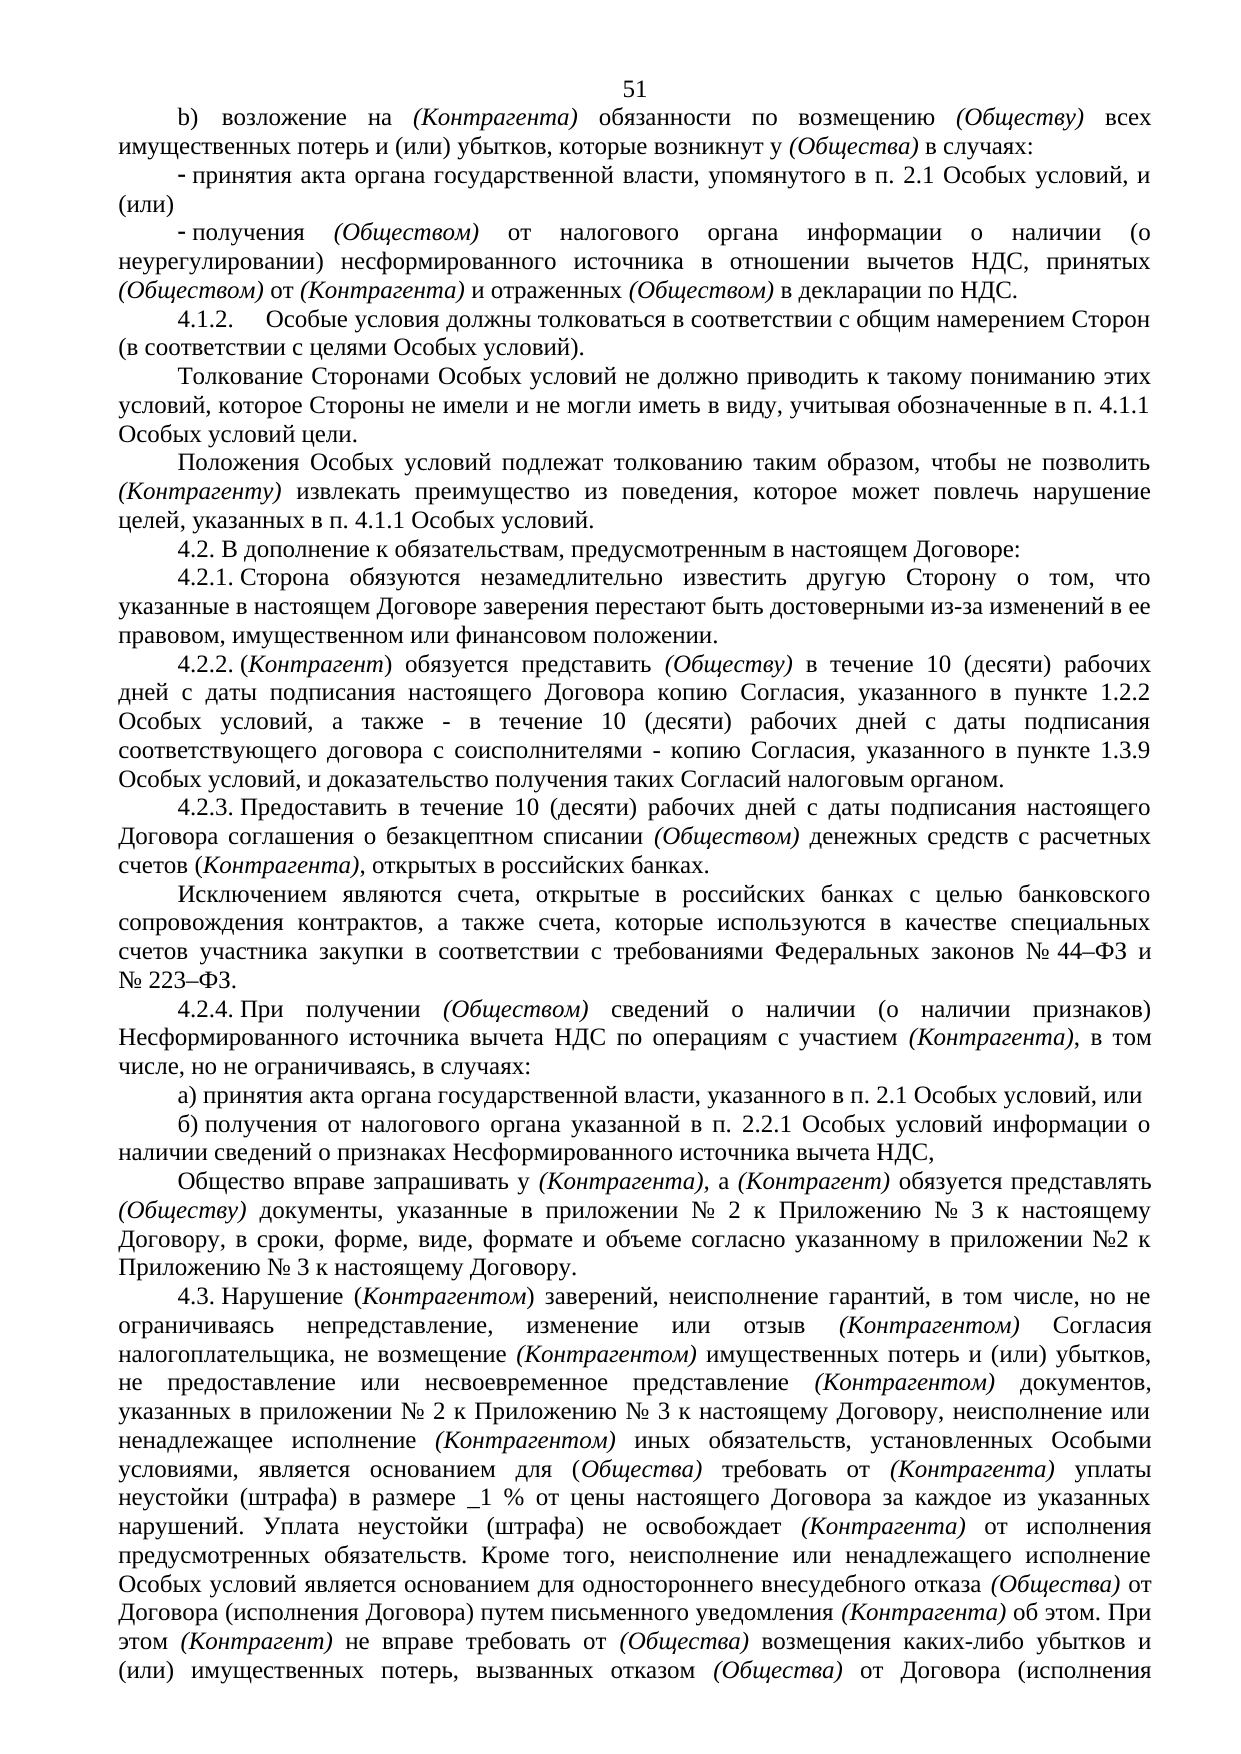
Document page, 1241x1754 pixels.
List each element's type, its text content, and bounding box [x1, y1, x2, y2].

list принятия акта органа государственной власти, упомянутого в п. 2.1 Особых условий, и (или) [118, 160, 1152, 217]
text 4.2.3. Предоставить в течение 10 (десяти) рабочих дней с даты подписания настоящего Договора соглашения о безакцептном списании (Обществом) денежных средств с расчетных счетов (Контрагента), открытых в российских банках. [118, 792, 1152, 879]
text Положения Особых условий подлежат толкованию таким образом, чтобы не позволить (Контрагенту) извлекать преимущество из поведения, которое может повлечь нарушение целей, указанных в п. 4.1.1 Особых условий. [118, 447, 1152, 534]
text 4.2.2. (Контрагент) обязуется представить (Обществу) в течение 10 (десяти) рабочих дней с даты подписания настоящего Договора копию Согласия, указанного в пункте 1.2.2 Особых условий, а также - в течение 10 (десяти) рабочих дней с даты подписания соответствующего договора с соисполнителями - копию Согласия, указанного в пункте 1.3.9 Особых условий, и доказательство получения таких Согласий налоговым органом. [118, 649, 1152, 792]
text 4.2.4. При получении (Обществом) сведений о наличии (о наличии признаков) Несформированного источника вычета НДС по операциям с участием (Контрагента), в том числе, но не ограничиваясь, в случаях: [118, 994, 1152, 1080]
text 4.1.2. Особые условия должны толковаться в соответствии с общим намерением Сторон (в соответствии с целями Особых условий). [118, 304, 1152, 361]
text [118, 1281, 1152, 1684]
text Исключением являются счета, открытые в российских банках с целью банковского сопровождения контрактов, а также счета, которые используются в качестве специальных счетов участника закупки в соответствии с требованиями Федеральных законов № 44–ФЗ и № 223–ФЗ. [118, 879, 1152, 994]
list возложение на (Контрагента) обязанности по возмещению (Обществу) всех имущественных потерь и (или) убытков, которые возникнут у (Общества) в случаях: [118, 102, 1152, 160]
text 4.2. В дополнение к обязательствам, предусмотренным в настоящем Договоре: [118, 534, 1152, 562]
text б) получения от налогового органа указанной в п. 2.2.1 Особых условий информации о наличии сведений о признаках Несформированного источника вычета НДС, [118, 1109, 1152, 1166]
text a) принятия акта органа государственной власти, указанного в п. 2.1 Особых условий, или [118, 1080, 1152, 1109]
text Толкование Сторонами Особых условий не должно приводить к такому пониманию этих условий, которое Стороны не имели и не могли иметь в виду, учитывая обозначенные в п. 4.1.1 Особых условий цели. [118, 361, 1152, 447]
list получения (Обществом) от налогового органа информации о наличии (о неурегулировании) несформированного источника в отношении вычетов НДС, принятых (Обществом) от (Контрагента) и отраженных (Обществом) в декларации по НДС. [118, 217, 1152, 304]
text 4.2.1. Сторона обязуются незамедлительно известить другую Сторону о том, что указанные в настоящем Договоре заверения перестают быть достоверными из-за изменений в ее правовом, имущественном или финансовом положении. [118, 562, 1152, 649]
text Общество вправе запрашивать у (Контрагента), а (Контрагент) обязуется представлять (Обществу) документы, указанные в приложении № 2 к Приложению № 3 к настоящему Договору, в сроки, форме, виде, формате и объеме согласно указанному в приложении №2 к Приложению № 3 к настоящему Договору. [118, 1166, 1152, 1281]
